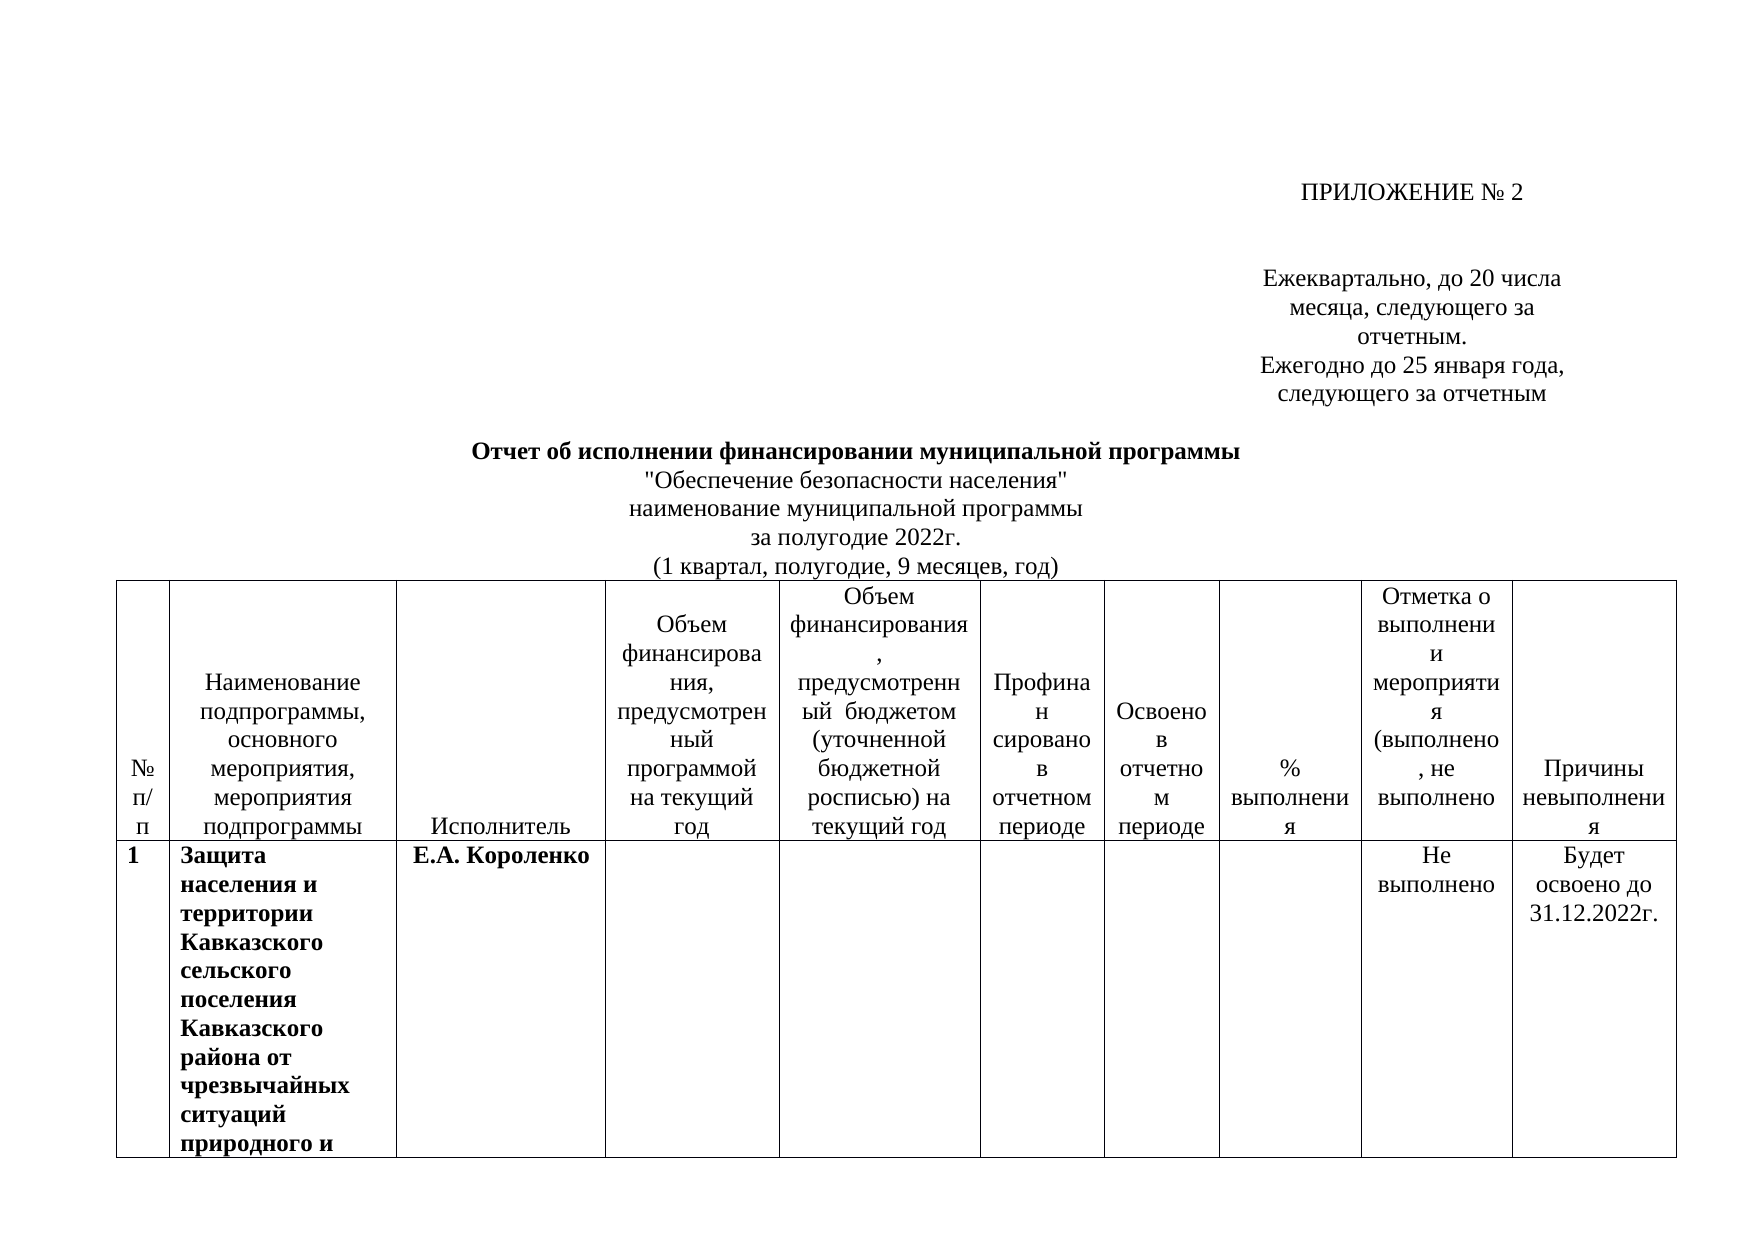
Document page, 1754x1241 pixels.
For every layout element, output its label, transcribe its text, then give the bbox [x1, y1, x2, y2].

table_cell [1513, 841, 1676, 1157]
table_header ПРИЛОЖЕНИЕ № 2 Ежеквартально, до 20 числа месяца, следующего за отчетным. Ежегодно до 25 января года, следующего за отчетным Отчет об исполнении финансировании муниципальной программы [117, 177, 1595, 465]
table_cell [606, 841, 779, 1157]
table_cell "Обеспечение безопасности населения" [117, 465, 1595, 493]
table_cell [780, 841, 980, 1157]
table_cell № п/п [117, 581, 169, 839]
table_cell Не выполнено [1362, 841, 1512, 1157]
table_cell Освоено в отчетном периоде [1105, 581, 1219, 839]
table_cell наименование муниципальной программы [117, 494, 1595, 522]
table_cell за полугодие 2022г. [117, 522, 1595, 551]
table_cell Е.А. Короленко [397, 841, 605, 1157]
table_cell [1105, 841, 1219, 1157]
table_cell Объем финансирования, предусмотренный бюджетом (уточненной бюджетной росписью) на текущий год [780, 581, 980, 839]
table_cell [981, 841, 1104, 1157]
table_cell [170, 841, 396, 1157]
table_cell Профинан сировано в отчетном периоде [981, 581, 1104, 839]
table_cell Объем финансирования, предусмотренный программой на текущий год [606, 581, 779, 839]
table_cell [1220, 841, 1361, 1157]
table_cell Исполнитель [397, 581, 605, 839]
table_cell Наименование подпрограммы, основного мероприятия, мероприятия подпрограммы [170, 581, 396, 839]
table_cell 1 [117, 841, 169, 1157]
table_cell Причины невыполнения [1513, 581, 1676, 839]
table_cell % выполнения [1220, 581, 1361, 839]
table_cell Отметка о выполнении мероприятия (выполнено, не выполнено [1362, 581, 1512, 839]
table_cell (1 квартал, полугодие, 9 месяцев, год) [117, 551, 1595, 580]
